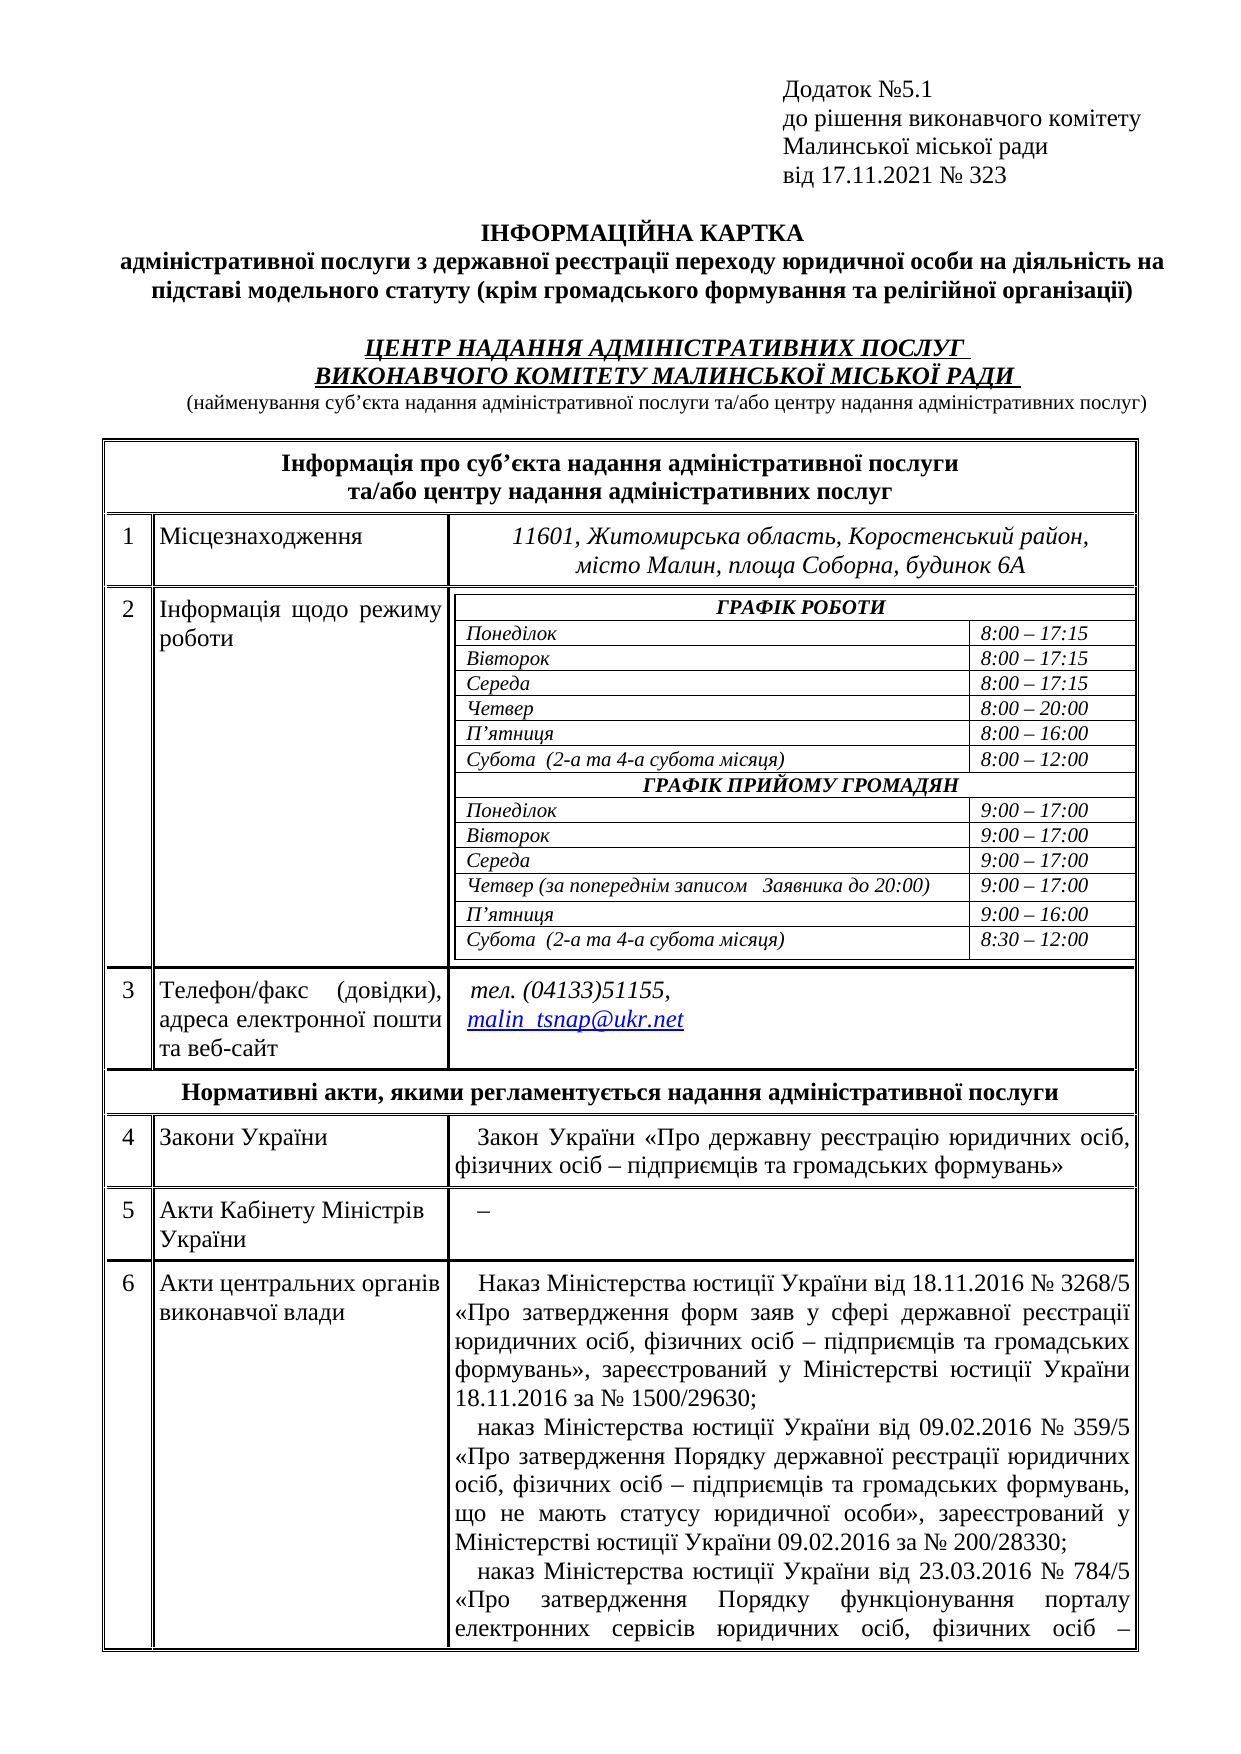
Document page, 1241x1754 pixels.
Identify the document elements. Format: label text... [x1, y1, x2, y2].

table_cell 3 [105, 966, 151, 1068]
table_cell Закони України [155, 1116, 447, 1186]
table_cell Інформація щодо режиму роботи [155, 588, 447, 966]
text Додаток №5.1 [783, 74, 1181, 103]
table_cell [153, 1262, 448, 1648]
table_cell 11601, Житомирська область, Коростенський район, місто Малин, площа Соборна, будинок 6А [448, 511, 1136, 585]
table_cell – [448, 1186, 1137, 1259]
table_cell Телефон/факс (довідки), адреса електронної пошти та веб-сайт [155, 969, 447, 1068]
text ЦЕНТР НАДАННЯ АДМІНІСТРАТИВНИХ ПОСЛУГ [148, 333, 1181, 361]
text (найменування суб’єкта надання адміністративної послуги та/або центру надання адміністративних послуг) [148, 390, 1181, 414]
table_cell Місцезнаходження [155, 515, 447, 585]
table_cell 4 [105, 1113, 151, 1186]
table_header Інформація про суб’єкта надання адміністративної послуги та/або центру надання адміністративних послуг [105, 442, 1135, 511]
table_cell 2 [103, 585, 153, 966]
text адміністративної послуги з державної реєстрації переходу юридичної особи на діяльність на підставі модельного статуту (крім громадського формування та релігійної організації) [103, 246, 1181, 304]
table_cell 6 [105, 1259, 153, 1648]
text ІНФОРМАЦІЙНА КАРТКА [103, 218, 1181, 246]
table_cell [448, 1259, 1135, 1648]
table_cell тел. (04133)51155, malin_tsnap@ukr.net [450, 966, 1135, 1068]
table_cell 5 [103, 1186, 153, 1259]
table_cell Закон України «Про державну реєстрацію юридичних осіб, фізичних осіб – підприємців та громадських формувань» [450, 1113, 1136, 1186]
text від 17.11.2021 № 323 [783, 160, 1181, 189]
table_cell Акти Кабінету Міністрів України [155, 1189, 447, 1259]
text до рішення виконавчого комітету Малинської міської ради [783, 103, 1181, 160]
text ВИКОНАВЧОГО КОМІТЕТУ МАЛИНСЬКОЇ МІСЬКОЇ РАДИ [148, 361, 1181, 390]
table_cell [448, 585, 1137, 966]
table_cell Нормативні акти, якими регламентується надання адміністративної послуги [103, 1068, 1137, 1112]
table_cell 1 [105, 511, 153, 585]
